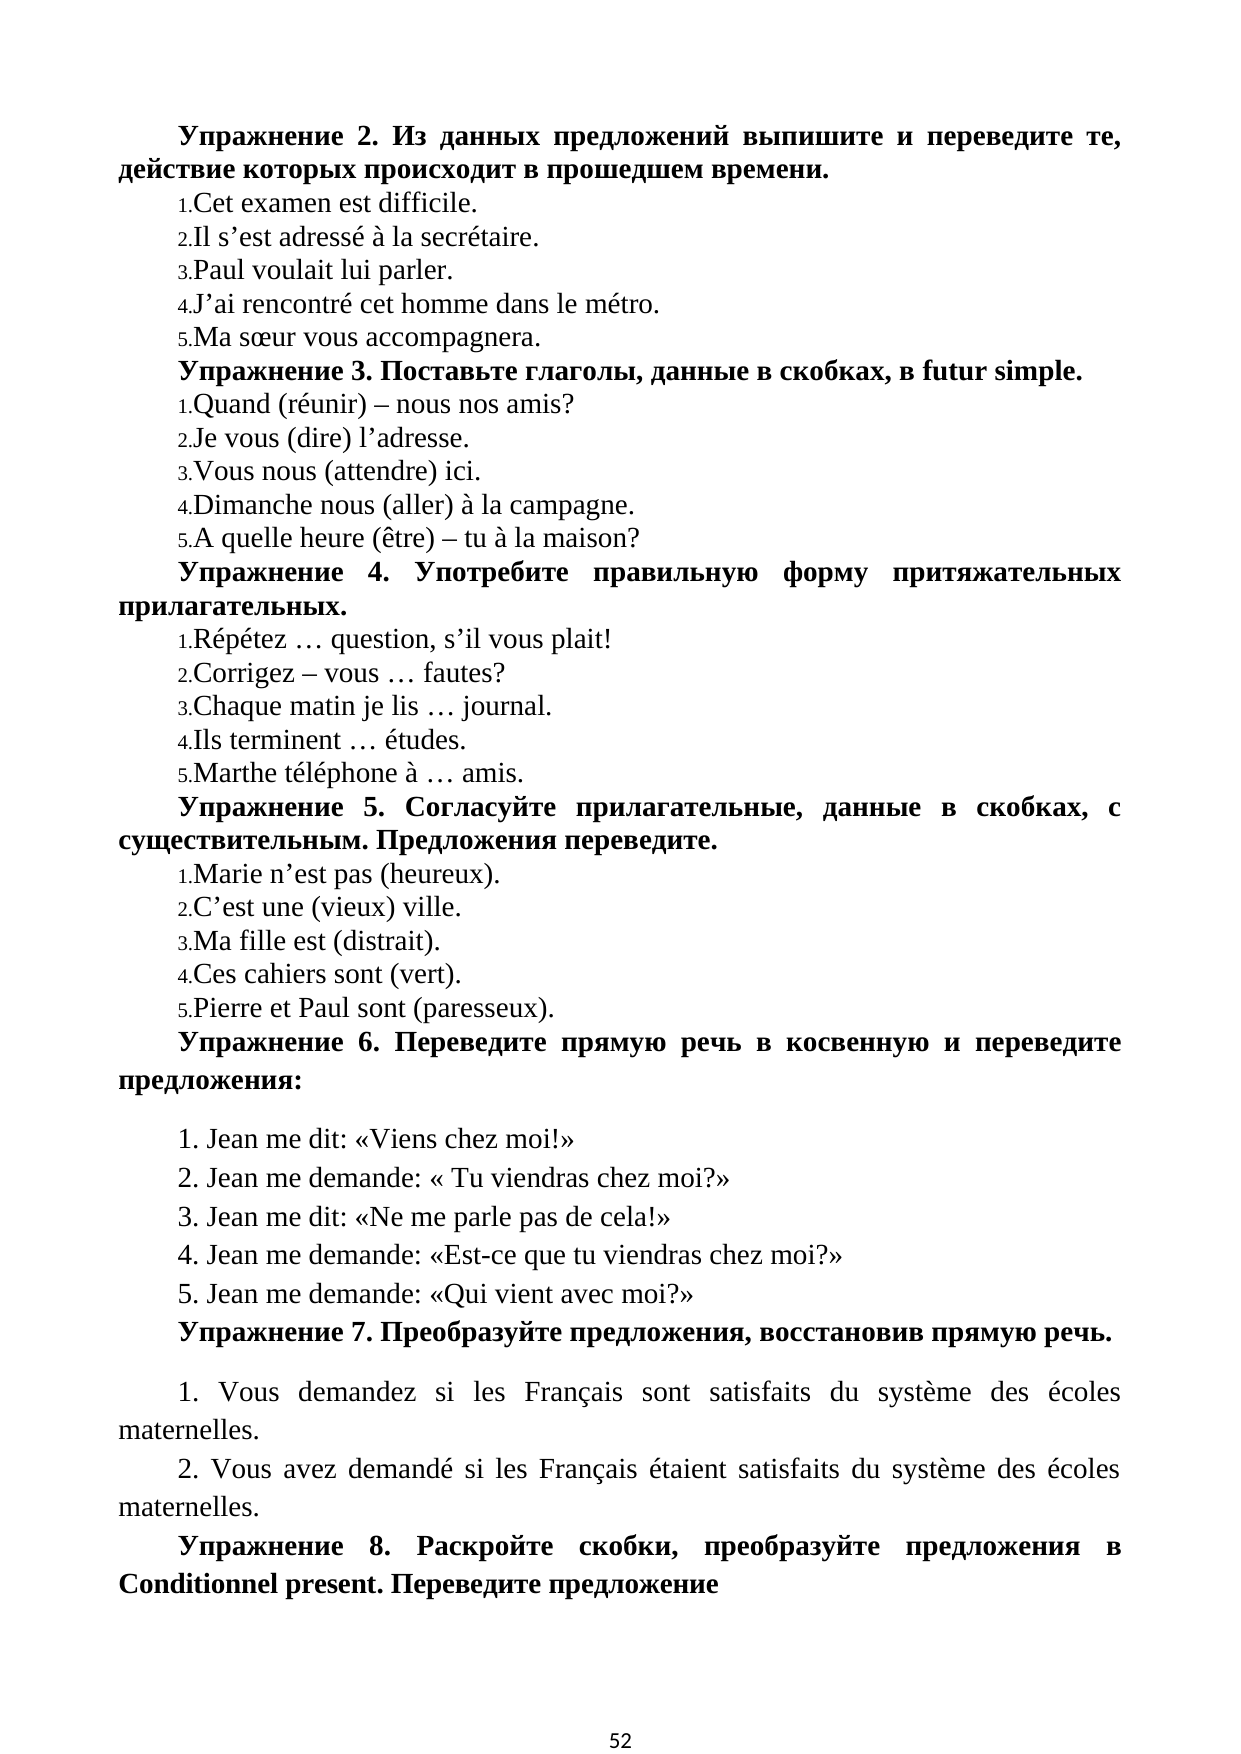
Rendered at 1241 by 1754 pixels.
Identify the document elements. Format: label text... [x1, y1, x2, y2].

list Il s’est adressé à la secrétaire. [133, 219, 1122, 252]
list Quand (réunir) – nous nos amis? [133, 386, 1122, 420]
list J’ai rencontré cet homme dans le métro. [133, 286, 1122, 319]
text Упражнение 2. Из данных предложений выпишите и переведите те, действие которых происходит в прошедшем времени. [118, 118, 1122, 185]
list Marthe téléphone à … amis. [133, 755, 1122, 789]
list A quelle heure (être) – tu à la maison? [133, 521, 1122, 554]
text Упражнение 8. Раскройте скобки, преобразуйте предложения в Conditionnel present. Переведите предложение [118, 1528, 1122, 1600]
list Paul voulait lui parler. [133, 252, 1122, 286]
text 5. Jean me demande: «Qui vient avec moi?» [118, 1276, 1122, 1309]
list Ces cahiers sont (vert). [133, 957, 1122, 990]
text 1. Vous demandez si les Français sont satisfaits du système des écoles maternelles. [118, 1374, 1122, 1446]
text Упражнение 7. Преобразуйте предложения, восстановив прямую речь. [118, 1314, 1122, 1348]
text 4. Jean me demande: «Est-ce que tu viendras chez moi?» [118, 1237, 1122, 1271]
text 2. Jean me demande: « Tu viendras chez moi?» [118, 1160, 1122, 1194]
list Chaque matin je lis … journal. [133, 688, 1122, 722]
list Ils terminent … études. [133, 722, 1122, 755]
list Répétez … question, s’il vous plait! [133, 621, 1122, 655]
list C’est une (vieux) ville. [133, 889, 1122, 923]
text Упражнение 5. Согласуйте прилагательные, данные в скобках, с существительным. Предложения переведите. [118, 789, 1122, 856]
text 2. Vous avez demandé si les Français étaient satisfaits du système des écoles maternelles. [118, 1451, 1122, 1523]
text 1. Jean me dit: «Viens chez moi!» [118, 1122, 1122, 1155]
list Cet examen est difficile. [133, 185, 1122, 219]
text 3. Jean me dit: «Ne me parle pas de cela!» [118, 1199, 1122, 1232]
text Упражнение 6. Переведите прямую речь в косвенную и переведите предложения: [118, 1024, 1122, 1096]
list Ma sœur vous accompagnera. [133, 319, 1122, 353]
list Ma fille est (distrait). [133, 923, 1122, 957]
text Упражнение 3. Поставьте глаголы, данные в скобках, в futur simple. [118, 353, 1122, 386]
list Vous nous (attendre) ici. [133, 453, 1122, 487]
list Corrigez – vous … fautes? [133, 655, 1122, 688]
list Marie n’est pas (heureux). [133, 856, 1122, 889]
list Dimanche nous (aller) à la campagne. [133, 487, 1122, 521]
list Je vous (dire) l’adresse. [133, 420, 1122, 453]
list Pierre et Paul sont (paresseux). [133, 990, 1122, 1024]
text Упражнение 4. Употребите правильную форму притяжательных прилагательных. [118, 554, 1122, 621]
